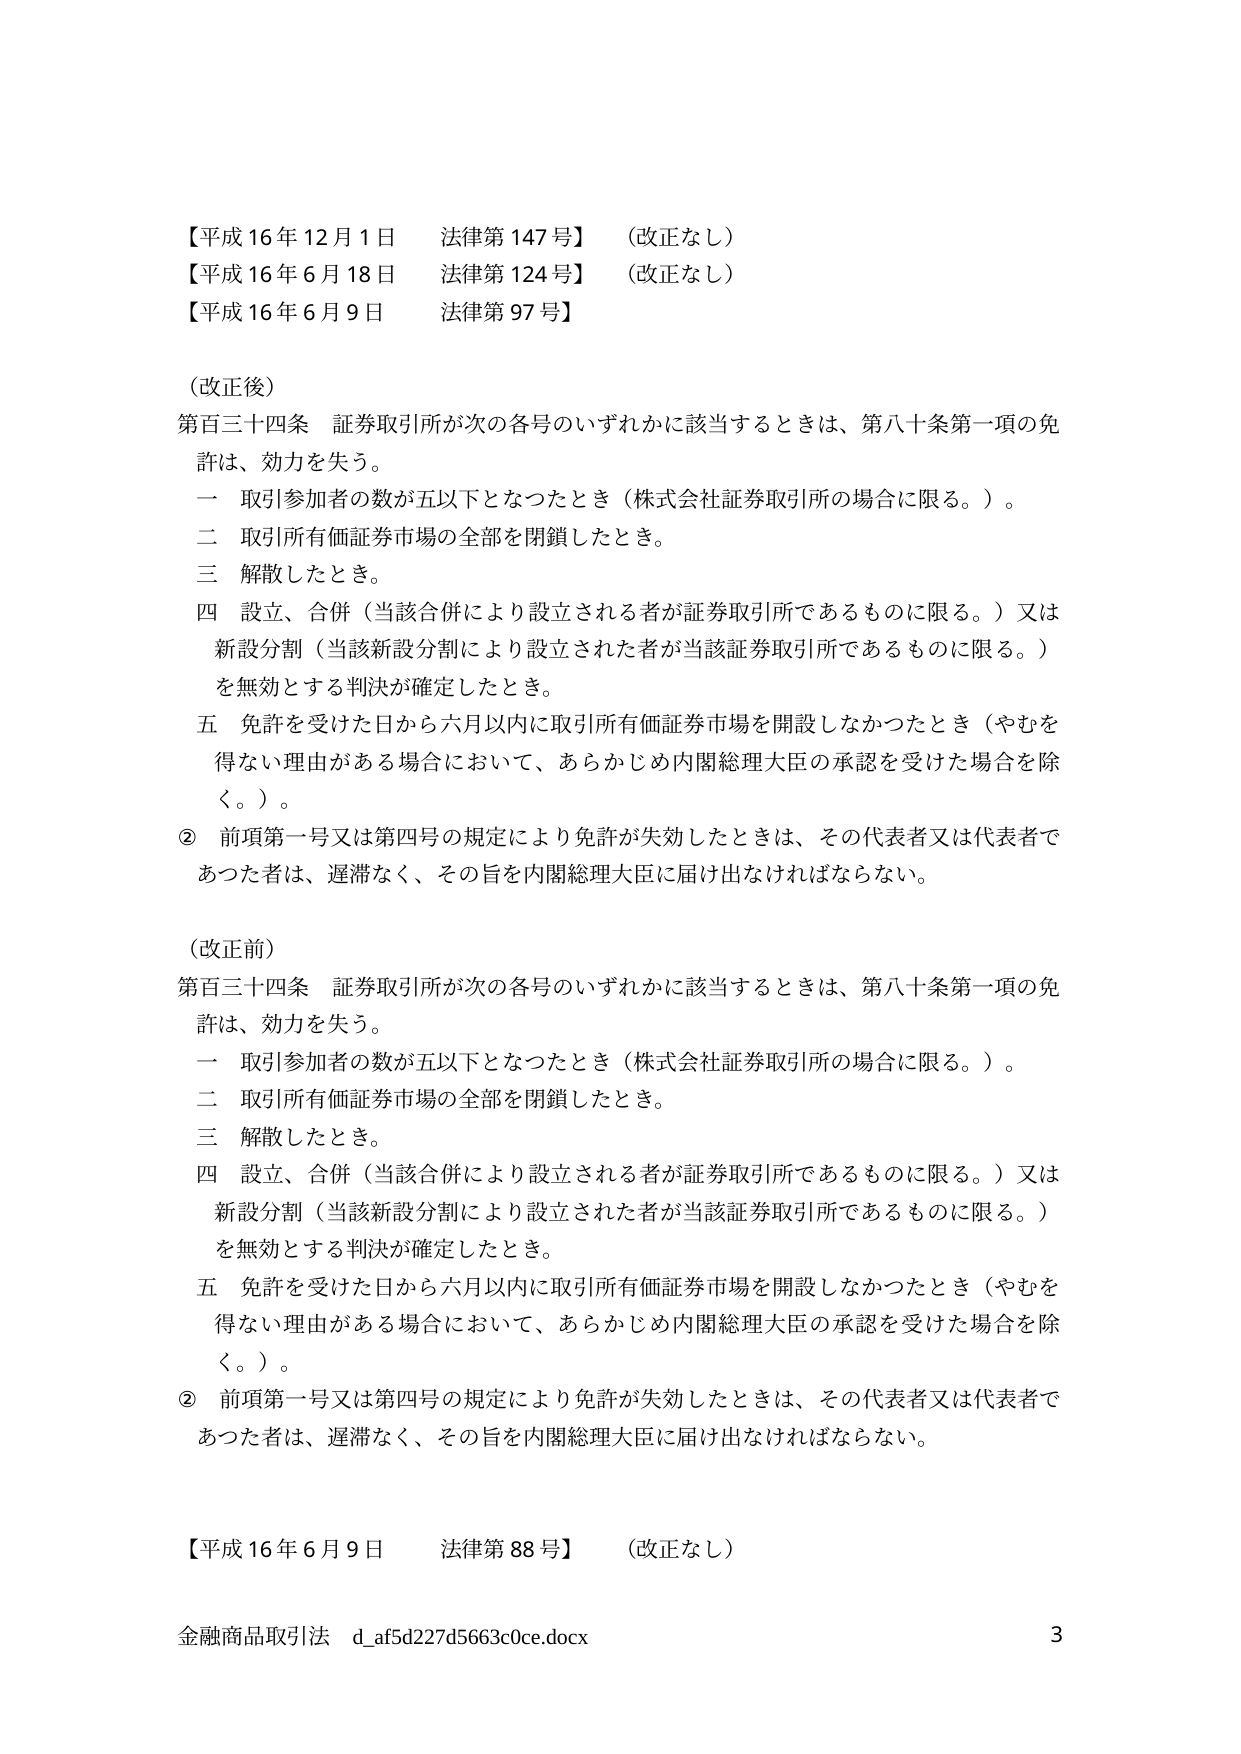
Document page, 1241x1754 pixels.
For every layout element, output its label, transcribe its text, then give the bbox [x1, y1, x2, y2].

text ② 前項第一号又は第四号の規定により免許が失効したときは、その代表者又は代表者であつた者は、遅滞なく、その旨を内閣総理大臣に届け出なければならない。 [177, 817, 1063, 892]
text 第百三十四条 証券取引所が次の各号のいずれかに該当するときは、第八十条第一項の免許は、効力を失う。 [177, 404, 1063, 479]
text ② 前項第一号又は第四号の規定により免許が失効したときは、その代表者又は代表者であつた者は、遅滞なく、その旨を内閣総理大臣に届け出なければならない。 [177, 1379, 1063, 1454]
text 三 解散したとき。 [196, 1117, 1063, 1154]
text 二 取引所有価証券市場の全部を閉鎖したとき。 [196, 517, 1063, 554]
text 五 免許を受けた日から六月以内に取引所有価証券市場を開設しなかつたとき（やむを得ない理由がある場合において、あらかじめ内閣総理大臣の承認を受けた場合を除く。）。 [196, 704, 1063, 817]
text （改正後） [177, 367, 1063, 404]
text 【平成16年6月9日 法律第97号】 [177, 292, 1063, 329]
text 【平成16年6月9日 法律第88号】 （改正なし） [177, 1529, 1063, 1567]
text 第百三十四条 証券取引所が次の各号のいずれかに該当するときは、第八十条第一項の免許は、効力を失う。 [177, 967, 1063, 1042]
text 一 取引参加者の数が五以下となつたとき（株式会社証券取引所の場合に限る。）。 [196, 479, 1063, 517]
text 【平成16年6月18日 法律第124号】 （改正なし） [177, 254, 1063, 292]
text 三 解散したとき。 [196, 554, 1063, 592]
text （改正前） [177, 929, 1063, 967]
text 【平成16年12月1日 法律第147号】 （改正なし） [177, 217, 1063, 254]
text 四 設立、合併（当該合併により設立される者が証券取引所であるものに限る。）又は新設分割（当該新設分割により設立された者が当該証券取引所であるものに限る。）を無効とする判決が確定したとき。 [196, 592, 1063, 704]
text 五 免許を受けた日から六月以内に取引所有価証券市場を開設しなかつたとき（やむを得ない理由がある場合において、あらかじめ内閣総理大臣の承認を受けた場合を除く。）。 [196, 1267, 1063, 1379]
text 四 設立、合併（当該合併により設立される者が証券取引所であるものに限る。）又は新設分割（当該新設分割により設立された者が当該証券取引所であるものに限る。）を無効とする判決が確定したとき。 [196, 1154, 1063, 1267]
text 一 取引参加者の数が五以下となつたとき（株式会社証券取引所の場合に限る。）。 [196, 1042, 1063, 1079]
text 二 取引所有価証券市場の全部を閉鎖したとき。 [196, 1079, 1063, 1117]
